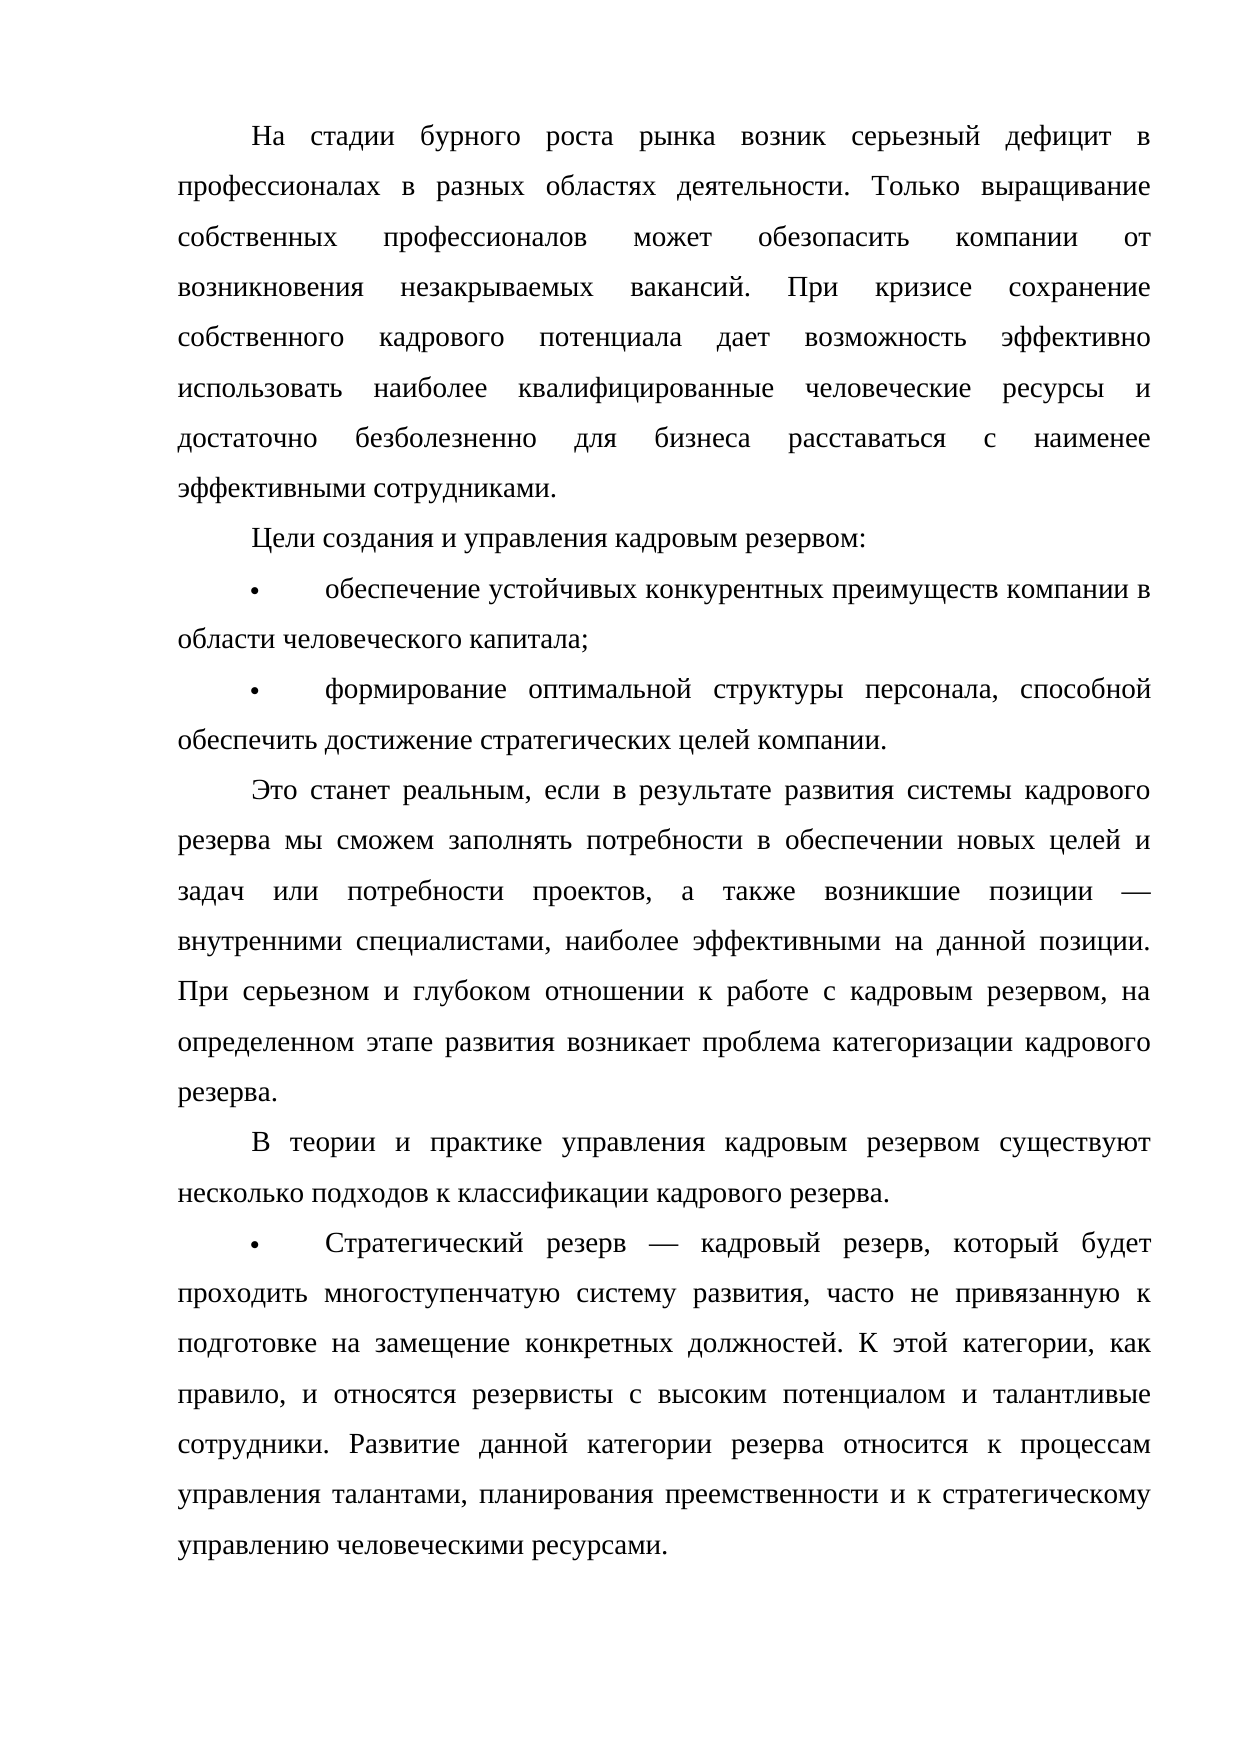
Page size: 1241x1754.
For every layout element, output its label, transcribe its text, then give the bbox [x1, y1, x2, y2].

list обеспечение устойчивых конкурентных преимуществ компании в области человеческого капитала; [177, 571, 1152, 655]
text В теории и практике управления кадровым резервом существуют несколько подходов к классификации кадрового резерва. [177, 1124, 1152, 1208]
list Стратегический резерв — кадровый резерв, который будет проходить многоступенчатую систему развития, часто не привязанную к подготовке на замещение конкретных должностей. К этой категории, как правило, и относятся резервисты с высоким потенциалом и талантливые сотрудники. Развитие данной категории резерва относится к процессам управления талантами, планирования преемственности и к стратегическому управлению человеческими ресурсами. [177, 1225, 1152, 1560]
text Цели создания и управления кадровым резервом: [177, 521, 1152, 554]
list формирование оптимальной структуры персонала, способной обеспечить достижение стратегических целей компании. [177, 672, 1152, 755]
text Это станет реальным, если в результате развития системы кадрового резерва мы сможем заполнять потребности в обеспечении новых целей и задач или потребности проектов, а также возникшие позиции — внутренними специалистами, наиболее эффективными на данной позиции. При серьезном и глубоком отношении к работе с кадровым резервом, на определенном этапе развития возникает проблема категоризации кадрового резерва. [177, 772, 1152, 1108]
text На стадии бурного роста рынка возник серьезный дефицит в профессионалах в разных областях деятельности. Только выращивание собственных профессионалов может обезопасить компании от возникновения незакрываемых вакансий. При кризисе сохранение собственного кадрового потенциала дает возможность эффективно использовать наиболее квалифицированные человеческие ресурсы и достаточно безболезненно для бизнеса расставаться с наименее эффективными сотрудниками. [177, 118, 1152, 504]
